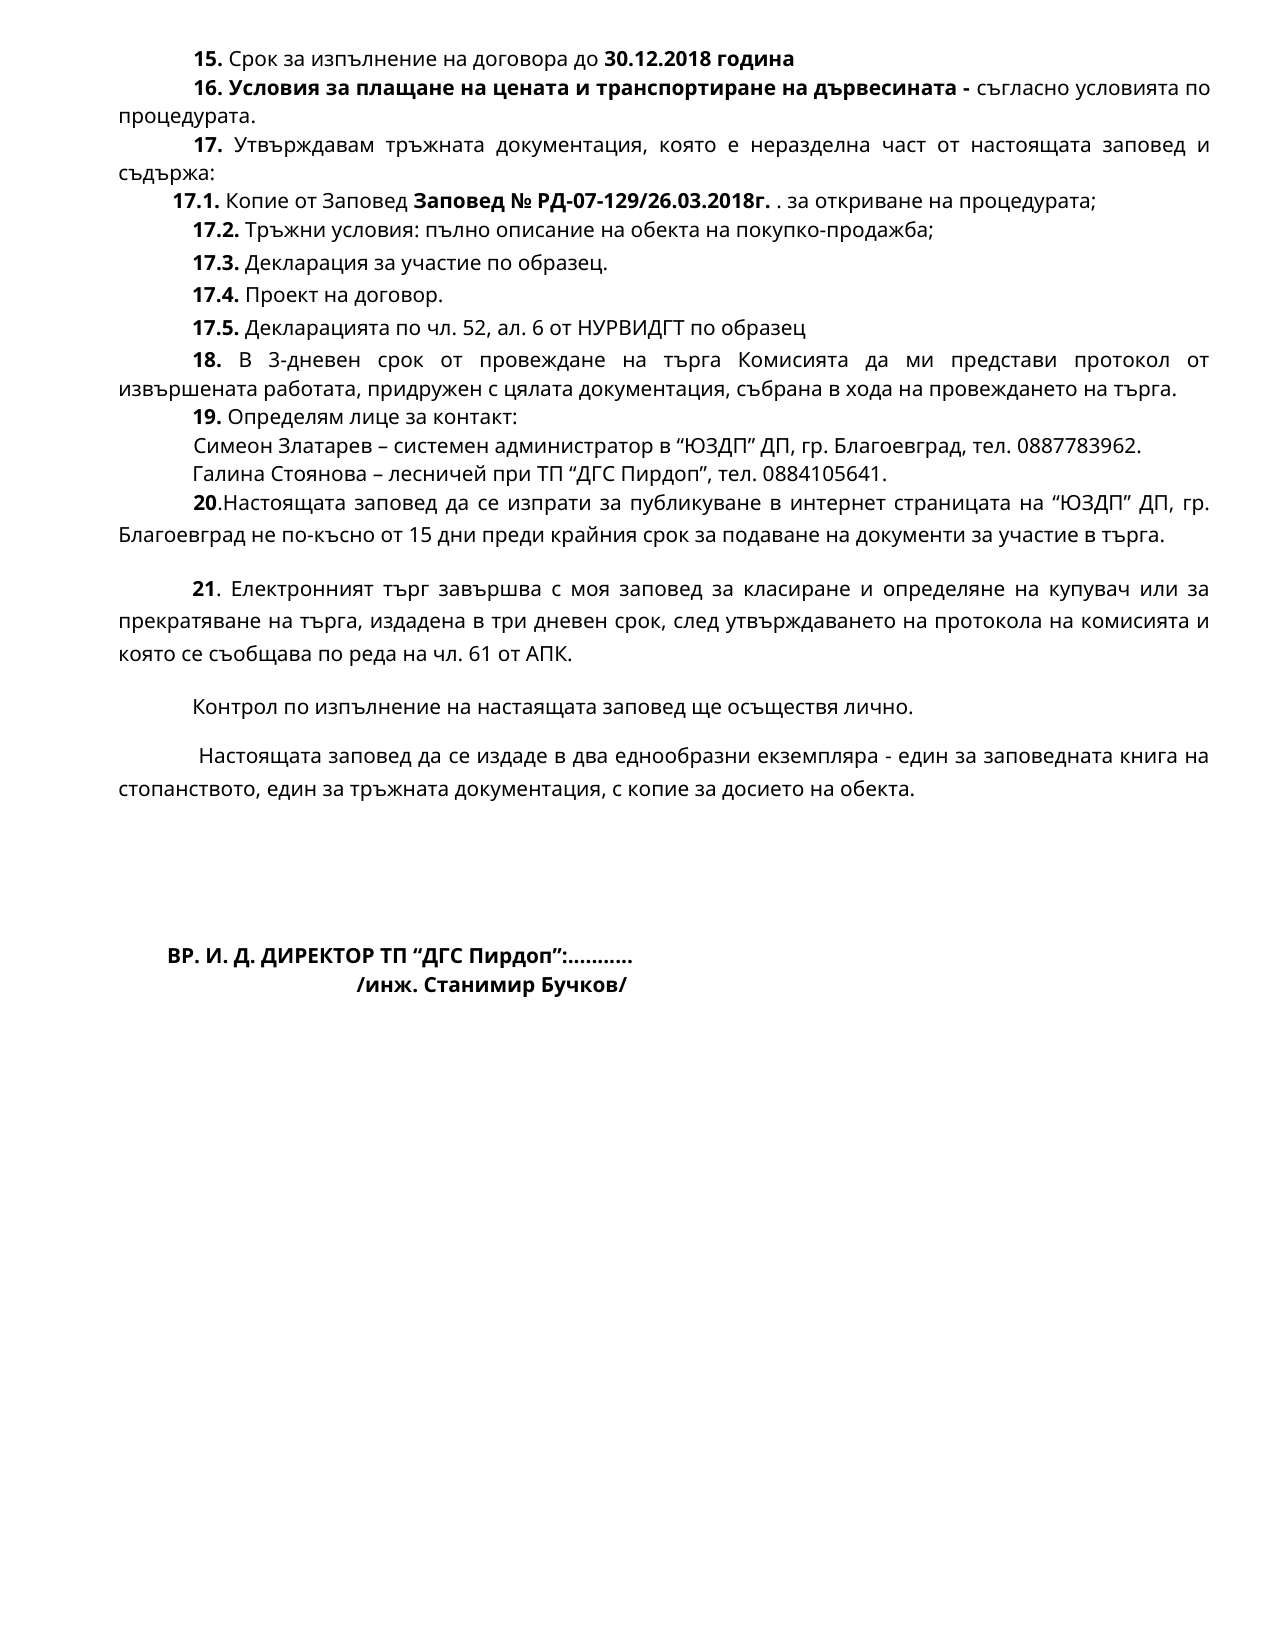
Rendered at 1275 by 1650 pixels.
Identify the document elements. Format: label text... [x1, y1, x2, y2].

text 15. Срок за изпълнение на договора до 30.12.2018 година [118, 44, 1211, 73]
text 17.3. Декларация за участие по образец. [118, 248, 1211, 276]
text 17.2. Тръжни условия: пълно описание на обекта на покупко-продажба; [118, 215, 1211, 243]
text 19. Определям лице за контакт: [118, 402, 1211, 431]
text ВР. И. Д. ДИРЕКТОР ТП “ДГС Пирдоп”:........... [118, 941, 1211, 970]
text /инж. Станимир Бучков/ [118, 970, 1211, 998]
text 17.1. Копие от Заповед Заповед № РД-07-129/26.03.2018г. . за откриване на процедурата; [118, 187, 1211, 215]
text Настоящата заповед да се издаде в два еднообразни екземпляра - един за заповедната книга на стопанството, един за тръжната документация, с копие за досието на обекта. [118, 742, 1211, 803]
text 17.5. Декларацията по чл. 52, ал. 6 от НУРВИДГТ по образец [118, 313, 1211, 341]
text 20.Настоящата заповед да се изпрати за публикуване в интернет страницата на “ЮЗДП” ДП, гр. Благоевград не по-късно от 15 дни преди крайния срок за подаване на документи за участие в търга. [118, 488, 1211, 549]
text Контрол по изпълнение на настаящата заповед ще осъществя лично. [118, 692, 1211, 721]
text 21. Електронният търг завършва с моя заповед за класиране и определяне на купувач или за прекратяване на търга, издадена в три дневен срок, след утвърждаването на протокола на комисията и която се съобщава по реда на чл. 61 от АПК. [118, 574, 1211, 667]
text 16. Условия за плащане на цената и транспортиране на дървесината - съгласно условията по процедурата. [118, 73, 1211, 130]
text 17.4. Проект на договор. [118, 280, 1211, 309]
text Галина Стоянова – лесничей при ТП “ДГС Пирдоп”, тел. 0884105641. [118, 459, 1211, 488]
text 18. В 3-дневен срок от провеждане на търга Комисията да ми представи протокол от извършената работата, придружен с цялата документация, събрана в хода на провеждането на търга. [118, 345, 1211, 402]
text Симеон Златарев – системен администратор в “ЮЗДП” ДП, гр. Благоевград, тел. 0887783962. [118, 431, 1211, 459]
text 17. Утвърждавам тръжната документация, която е неразделна част от настоящата заповед и съдържа: [118, 130, 1211, 187]
